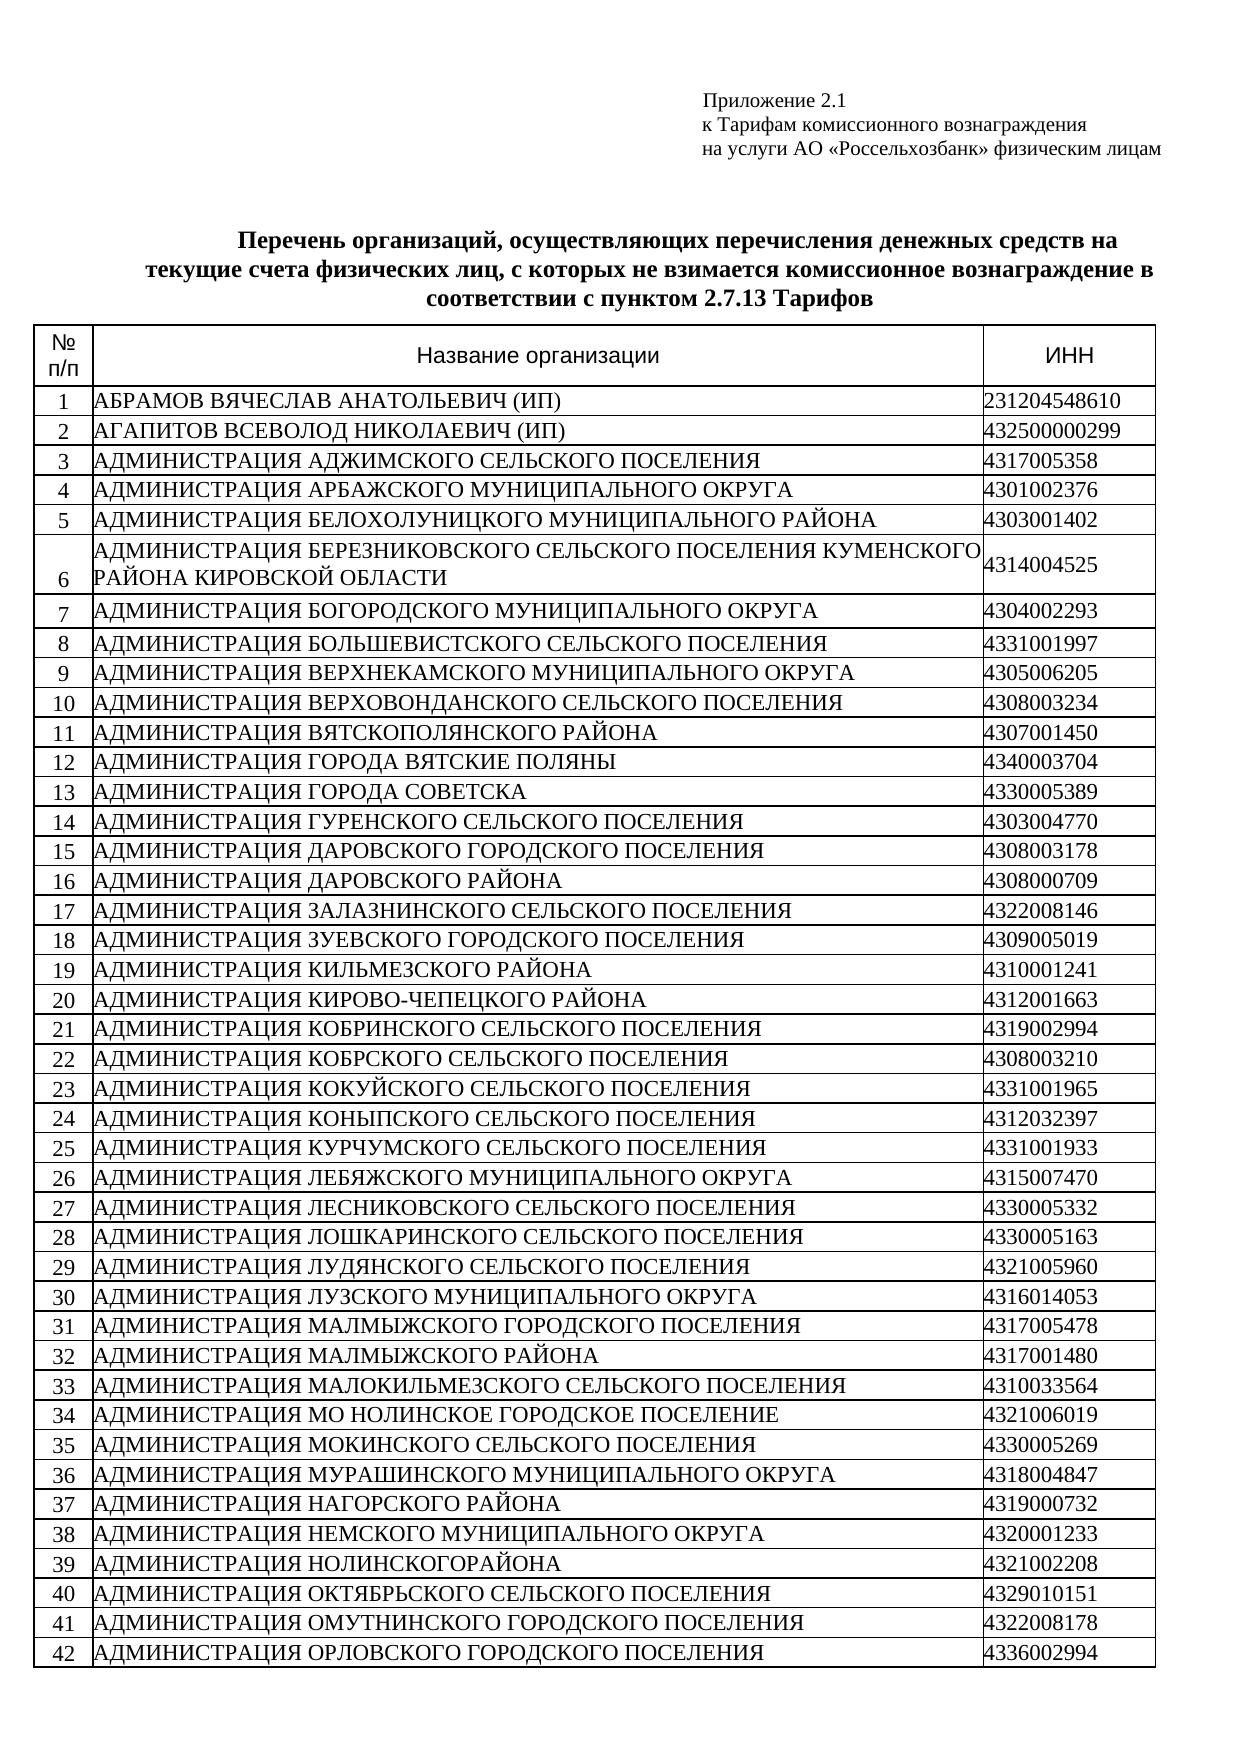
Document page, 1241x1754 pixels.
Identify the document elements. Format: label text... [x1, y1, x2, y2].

table_cell 4304002293 [984, 595, 1155, 627]
table_cell 4340003704 [984, 748, 1155, 776]
table_cell 16 [35, 866, 92, 894]
table_cell АДМИНИСТРАЦИЯ ГОРОДА СОВЕТСКА [94, 777, 983, 805]
table_cell АДМИНИСТРАЦИЯ БОЛЬШЕВИСТСКОГО СЕЛЬСКОГО ПОСЕЛЕНИЯ [94, 629, 983, 657]
table_cell 18 [35, 926, 92, 954]
table_cell АДМИНИСТРАЦИЯ ОКТЯБРЬСКОГО СЕЛЬСКОГО ПОСЕЛЕНИЯ [94, 1579, 983, 1607]
table_cell 29 [35, 1252, 92, 1280]
table_cell 4321006019 [984, 1401, 1155, 1429]
table_cell 4303004770 [984, 807, 1155, 835]
table_cell 38 [35, 1520, 92, 1547]
table_cell 4320001233 [984, 1520, 1155, 1547]
table_cell АБРАМОВ ВЯЧЕСЛАВ АНАТОЛЬЕВИЧ (ИП) [94, 387, 983, 415]
table_cell АДМИНИСТРАЦИЯ ЛЕБЯЖСКОГО МУНИЦИПАЛЬНОГО ОКРУГА [94, 1163, 983, 1191]
table_cell 4322008146 [984, 896, 1155, 924]
table_cell 4312032397 [984, 1104, 1155, 1132]
table_cell 231204548610 [984, 387, 1155, 415]
table_cell 27 [35, 1193, 92, 1221]
table_cell 4308000709 [984, 866, 1155, 894]
table_cell 4336002994 [984, 1638, 1155, 1666]
table_cell АДМИНИСТРАЦИЯ ОМУТНИНСКОГО ГОРОДСКОГО ПОСЕЛЕНИЯ [94, 1608, 983, 1637]
text Приложение 2.1 [134, 88, 1165, 112]
table_cell 4319002994 [984, 1015, 1155, 1043]
table_cell 4308003178 [984, 837, 1155, 865]
table_cell 4309005019 [984, 926, 1155, 954]
table_cell 37 [35, 1490, 92, 1518]
table_cell АДМИНИСТРАЦИЯ КОКУЙСКОГО СЕЛЬСКОГО ПОСЕЛЕНИЯ [94, 1074, 983, 1102]
table_cell 4329010151 [984, 1579, 1155, 1607]
table_cell 4322008178 [984, 1608, 1155, 1637]
table_cell АДМИНИСТРАЦИЯ НЕМСКОГО МУНИЦИПАЛЬНОГО ОКРУГА [94, 1520, 983, 1547]
table_cell 28 [35, 1223, 92, 1251]
table_cell 15 [35, 837, 92, 865]
table_cell АДМИНИСТРАЦИЯ ВЯТСКОПОЛЯНСКОГО РАЙОНА [94, 718, 983, 746]
table_cell 4308003234 [984, 688, 1155, 716]
table_cell 4301002376 [984, 476, 1155, 504]
table_cell 4330005332 [984, 1193, 1155, 1221]
table_cell 13 [35, 777, 92, 805]
table_cell 11 [35, 718, 92, 746]
table_header № п/п [35, 326, 92, 385]
table_cell 4316014053 [984, 1282, 1155, 1310]
table_cell 4321005960 [984, 1252, 1155, 1280]
table_cell АДМИНИСТРАЦИЯ БЕРЕЗНИКОВСКОГО СЕЛЬСКОГО ПОСЕЛЕНИЯ КУМЕНСКОГО РАЙОНА КИРОВСКОЙ ОБЛАСТИ [94, 535, 983, 593]
table_cell 2 [35, 416, 92, 444]
table_cell 8 [35, 629, 92, 657]
table_cell 432500000299 [984, 416, 1155, 444]
table_cell 4312001663 [984, 985, 1155, 1013]
table_cell 24 [35, 1104, 92, 1132]
table_cell АДМИНИСТРАЦИЯ КУРЧУМСКОГО СЕЛЬСКОГО ПОСЕЛЕНИЯ [94, 1133, 983, 1162]
table_cell 26 [35, 1163, 92, 1191]
table_cell 14 [35, 807, 92, 835]
table_cell 4310001241 [984, 955, 1155, 983]
table_cell АДМИНИСТРАЦИЯ АДЖИМСКОГО СЕЛЬСКОГО ПОСЕЛЕНИЯ [94, 446, 983, 474]
table_cell 4317001480 [984, 1341, 1155, 1369]
table_cell 4330005163 [984, 1223, 1155, 1251]
table_cell АДМИНИСТРАЦИЯ МАЛОКИЛЬМЕЗСКОГО СЕЛЬСКОГО ПОСЕЛЕНИЯ [94, 1371, 983, 1399]
table_cell АДМИНИСТРАЦИЯ НОЛИНСКОГОРАЙОНА [94, 1549, 983, 1577]
table_cell 36 [35, 1460, 92, 1488]
text Перечень организаций, осуществляющих перечисления денежных средств на текущие счета физических лиц, с которых не взимается комиссионное вознаграждение в соответствии с пунктом 2.7.13 Тарифов [134, 225, 1165, 312]
table_cell 4314004525 [984, 535, 1155, 593]
text к Тарифам комиссионного вознаграждения [134, 112, 1165, 136]
table_cell АГАПИТОВ ВСЕВОЛОД НИКОЛАЕВИЧ (ИП) [94, 416, 983, 444]
table_cell АДМИНИСТРАЦИЯ ДАРОВСКОГО РАЙОНА [94, 866, 983, 894]
table_cell 25 [35, 1133, 92, 1162]
table_cell 31 [35, 1312, 92, 1340]
table_cell 4310033564 [984, 1371, 1155, 1399]
table_cell АДМИНИСТРАЦИЯ МАЛМЫЖСКОГО РАЙОНА [94, 1341, 983, 1369]
table_cell 4330005269 [984, 1430, 1155, 1458]
table_cell АДМИНИСТРАЦИЯ ВЕРХНЕКАМСКОГО МУНИЦИПАЛЬНОГО ОКРУГА [94, 658, 983, 687]
table_cell 4 [35, 476, 92, 504]
table_cell 4305006205 [984, 658, 1155, 687]
table_cell 4319000732 [984, 1490, 1155, 1518]
table_cell 4308003210 [984, 1045, 1155, 1072]
table_cell АДМИНИСТРАЦИЯ АРБАЖСКОГО МУНИЦИПАЛЬНОГО ОКРУГА [94, 476, 983, 504]
table_cell 4307001450 [984, 718, 1155, 746]
table_cell 4330005389 [984, 777, 1155, 805]
table_cell 41 [35, 1608, 92, 1637]
table_cell 4317005358 [984, 446, 1155, 474]
table_cell АДМИНИСТРАЦИЯ КОБРСКОГО СЕЛЬСКОГО ПОСЕЛЕНИЯ [94, 1045, 983, 1072]
table_header Название организации [94, 326, 983, 385]
table_cell 30 [35, 1282, 92, 1310]
table_cell АДМИНИСТРАЦИЯ МАЛМЫЖСКОГО ГОРОДСКОГО ПОСЕЛЕНИЯ [94, 1312, 983, 1340]
table_cell АДМИНИСТРАЦИЯ НАГОРСКОГО РАЙОНА [94, 1490, 983, 1518]
table_cell АДМИНИСТРАЦИЯ ЛУЗСКОГО МУНИЦИПАЛЬНОГО ОКРУГА [94, 1282, 983, 1310]
table_cell АДМИНИСТРАЦИЯ МУРАШИНСКОГО МУНИЦИПАЛЬНОГО ОКРУГА [94, 1460, 983, 1488]
table_cell АДМИНИСТРАЦИЯ ВЕРХОВОНДАНСКОГО СЕЛЬСКОГО ПОСЕЛЕНИЯ [94, 688, 983, 716]
table_header ИНН [984, 326, 1155, 385]
table_cell 10 [35, 688, 92, 716]
table_cell 21 [35, 1015, 92, 1043]
table_cell 4317005478 [984, 1312, 1155, 1340]
table_cell АДМИНИСТРАЦИЯ БОГОРОДСКОГО МУНИЦИПАЛЬНОГО ОКРУГА [94, 595, 983, 627]
table_cell АДМИНИСТРАЦИЯ КОНЫПСКОГО СЕЛЬСКОГО ПОСЕЛЕНИЯ [94, 1104, 983, 1132]
table_cell АДМИНИСТРАЦИЯ ГУРЕНСКОГО СЕЛЬСКОГО ПОСЕЛЕНИЯ [94, 807, 983, 835]
table_cell 20 [35, 985, 92, 1013]
table_cell 35 [35, 1430, 92, 1458]
table_cell 22 [35, 1045, 92, 1072]
table_cell АДМИНИСТРАЦИЯ КОБРИНСКОГО СЕЛЬСКОГО ПОСЕЛЕНИЯ [94, 1015, 983, 1043]
table_cell 40 [35, 1579, 92, 1607]
table_cell 42 [35, 1638, 92, 1666]
table_cell 3 [35, 446, 92, 474]
table_cell 39 [35, 1549, 92, 1577]
table_cell АДМИНИСТРАЦИЯ ЗУЕВСКОГО ГОРОДСКОГО ПОСЕЛЕНИЯ [94, 926, 983, 954]
table_cell 12 [35, 748, 92, 776]
table_cell АДМИНИСТРАЦИЯ ОРЛОВСКОГО ГОРОДСКОГО ПОСЕЛЕНИЯ [94, 1638, 983, 1666]
table_cell 4331001933 [984, 1133, 1155, 1162]
table_cell 4331001997 [984, 629, 1155, 657]
table_cell 1 [35, 387, 92, 415]
table_cell 9 [35, 658, 92, 687]
table_cell 32 [35, 1341, 92, 1369]
table_cell АДМИНИСТРАЦИЯ ЛЕСНИКОВСКОГО СЕЛЬСКОГО ПОСЕЛЕНИЯ [94, 1193, 983, 1221]
table_cell АДМИНИСТРАЦИЯ КИРОВО-ЧЕПЕЦКОГО РАЙОНА [94, 985, 983, 1013]
table_cell АДМИНИСТРАЦИЯ КИЛЬМЕЗСКОГО РАЙОНА [94, 955, 983, 983]
table_cell АДМИНИСТРАЦИЯ ЛОШКАРИНСКОГО СЕЛЬСКОГО ПОСЕЛЕНИЯ [94, 1223, 983, 1251]
table_cell 7 [35, 595, 92, 627]
table_cell 6 [35, 535, 92, 593]
text на услуги АО «Россельхозбанк» физическим лицам [134, 136, 1165, 160]
table_cell 33 [35, 1371, 92, 1399]
table_cell 5 [35, 505, 92, 533]
table_cell 4318004847 [984, 1460, 1155, 1488]
table_cell АДМИНИСТРАЦИЯ МОКИНСКОГО СЕЛЬСКОГО ПОСЕЛЕНИЯ [94, 1430, 983, 1458]
table_cell 17 [35, 896, 92, 924]
table_cell АДМИНИСТРАЦИЯ БЕЛОХОЛУНИЦКОГО МУНИЦИПАЛЬНОГО РАЙОНА [94, 505, 983, 533]
table_cell 4331001965 [984, 1074, 1155, 1102]
table_cell АДМИНИСТРАЦИЯ ЗАЛАЗНИНСКОГО СЕЛЬСКОГО ПОСЕЛЕНИЯ [94, 896, 983, 924]
table_cell 19 [35, 955, 92, 983]
table_cell АДМИНИСТРАЦИЯ МО НОЛИНСКОЕ ГОРОДСКОЕ ПОСЕЛЕНИЕ [94, 1401, 983, 1429]
table_cell 23 [35, 1074, 92, 1102]
table_cell 4321002208 [984, 1549, 1155, 1577]
table_cell 4315007470 [984, 1163, 1155, 1191]
table_cell 34 [35, 1401, 92, 1429]
table_cell АДМИНИСТРАЦИЯ ЛУДЯНСКОГО СЕЛЬСКОГО ПОСЕЛЕНИЯ [94, 1252, 983, 1280]
table_cell 4303001402 [984, 505, 1155, 533]
table_cell АДМИНИСТРАЦИЯ ГОРОДА ВЯТСКИЕ ПОЛЯНЫ [94, 748, 983, 776]
table_cell АДМИНИСТРАЦИЯ ДАРОВСКОГО ГОРОДСКОГО ПОСЕЛЕНИЯ [94, 837, 983, 865]
